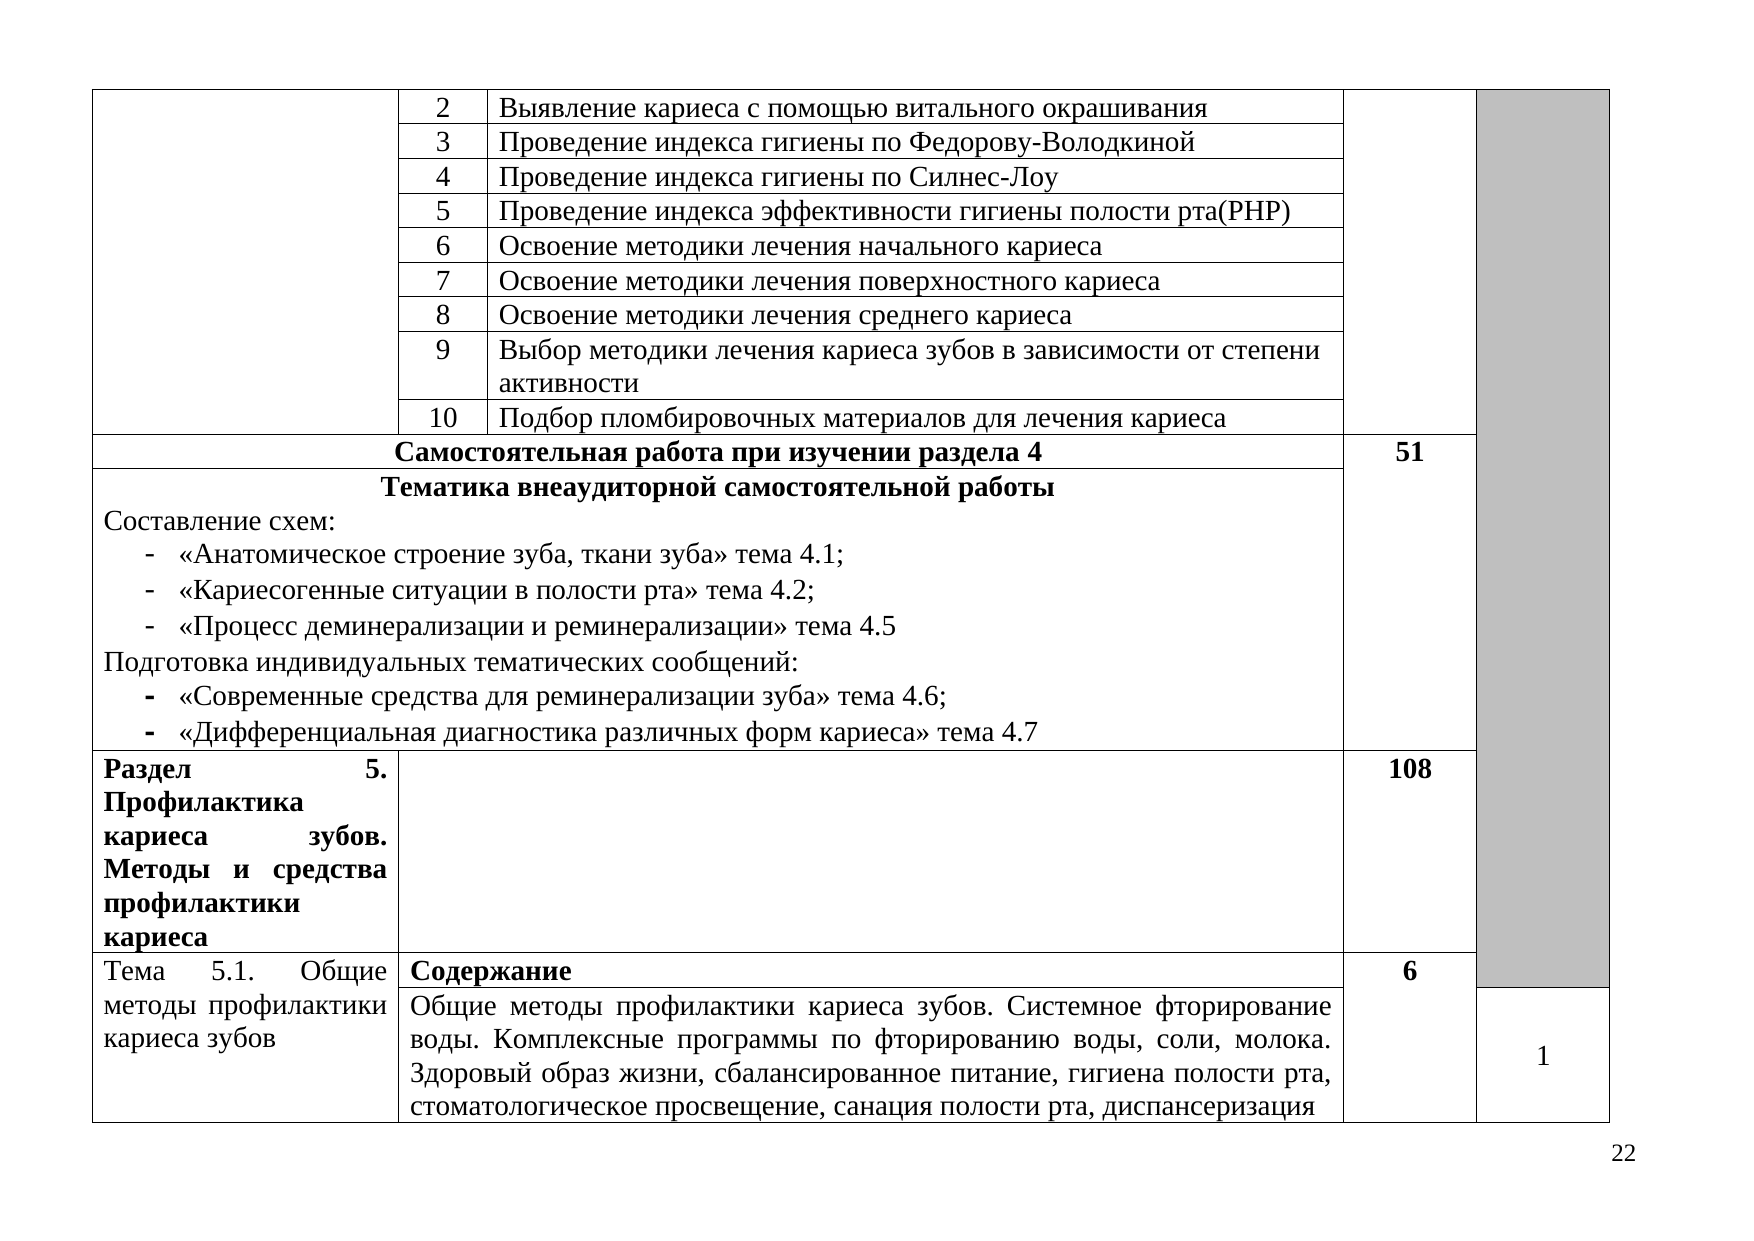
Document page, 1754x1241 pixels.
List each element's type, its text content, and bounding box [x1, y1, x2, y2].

table_cell Тематика внеаудиторной самостоятельной работы Составление схем: «Анатомическое строение зуба, ткани зуба» тема 4.1; «Кариесогенные ситуации в полости рта» тема 4.2; «Процесс деминерализации и реминерализации» тема 4.5 Подготовка индивидуальных тематических сообщений: «Современные средства для реминерализации зуба» тема 4.6; «Дифференциальная диагностика различных форм кариеса» тема 4.7 [93, 469, 1343, 750]
table_cell Освоение методики лечения среднего кариеса [488, 297, 1343, 331]
table_cell 5 [399, 194, 487, 227]
table_cell Проведение индекса эффективности гигиены полости рта(РНР) [488, 194, 1343, 227]
table_cell 8 [399, 297, 487, 331]
table_cell 6 [1344, 953, 1476, 1122]
table_cell 51 [1344, 435, 1476, 750]
table_cell Проведение индекса гигиены по Силнес-Лоу [488, 159, 1343, 192]
table_cell Выявление кариеса с помощью витального окрашивания [488, 90, 1343, 123]
table_cell [399, 751, 1343, 952]
table_cell Выбор методики лечения кариеса зубов в зависимости от степени активности [488, 332, 1343, 399]
table_cell Общие методы профилактики кариеса зубов. Системное фторирование воды. Комплексные программы по фторированию воды, соли, молока. Здоровый образ жизни, сбалансированное питание, гигиена полости рта, стоматологическое просвещение, санация полости рта, диспансеризация [399, 988, 1343, 1122]
table_cell Подбор пломбировочных материалов для лечения кариеса [488, 400, 1343, 433]
table_cell 6 [399, 228, 487, 262]
table_cell 2 [399, 90, 487, 123]
table_cell 108 [1344, 751, 1476, 952]
table_cell Тема 5.1. Общие методы профилактики кариеса зубов [93, 953, 398, 1122]
table_cell Освоение методики лечения начального кариеса [488, 228, 1343, 262]
table_cell 4 [399, 159, 487, 192]
table_cell Содержание [399, 953, 1343, 987]
table_cell Самостоятельная работа при изучении раздела 4 [93, 435, 1343, 468]
table_cell 3 [399, 124, 487, 158]
table_cell Проведение индекса гигиены по Федорову-Володкиной [488, 124, 1343, 158]
table_cell 9 [399, 332, 487, 399]
table_cell 1 [1477, 988, 1609, 1122]
table_cell 7 [399, 263, 487, 296]
table_cell Освоение методики лечения поверхностного кариеса [488, 263, 1343, 296]
table_cell Раздел 5. Профилактика кариеса зубов. Методы и средства профилактики кариеса [93, 751, 398, 952]
table_cell 10 [399, 400, 487, 433]
